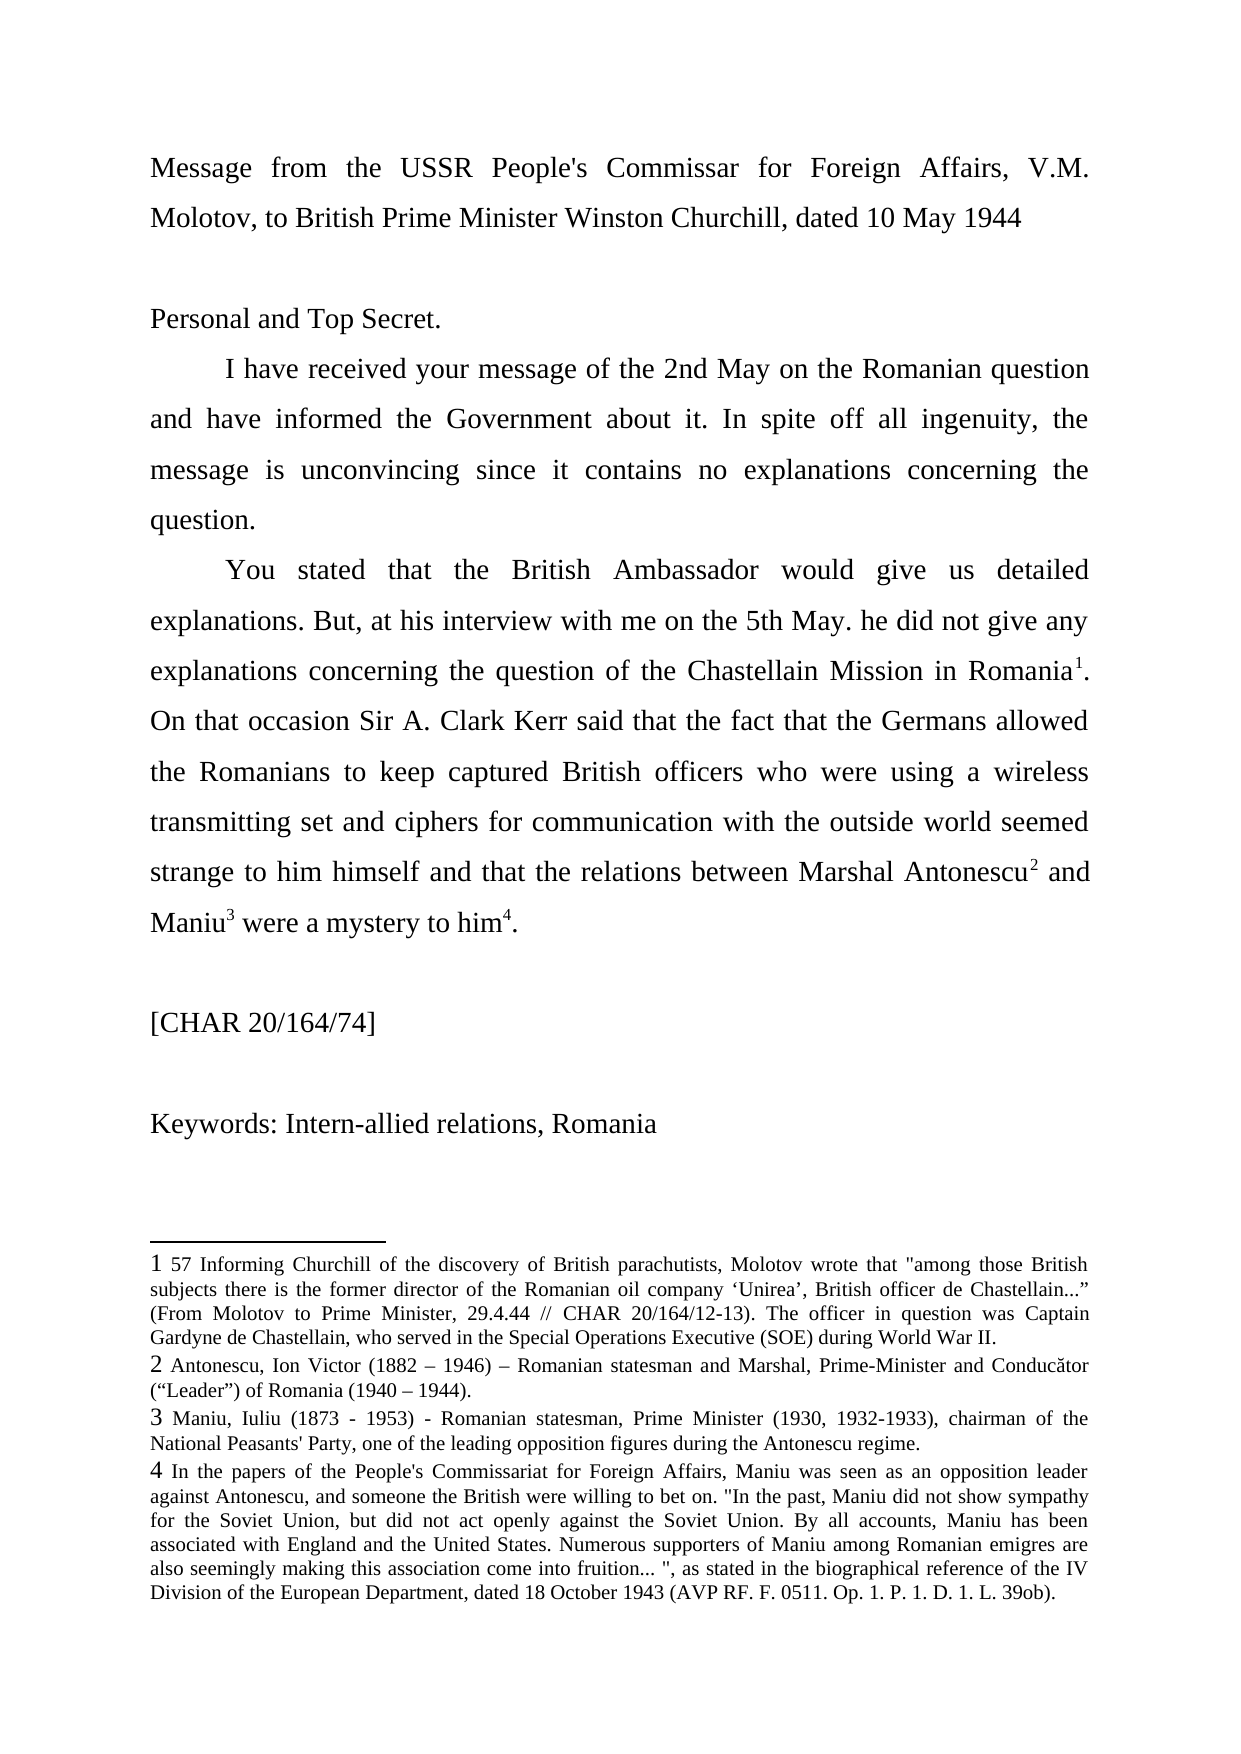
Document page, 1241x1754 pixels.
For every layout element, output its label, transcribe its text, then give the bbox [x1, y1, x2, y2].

text [CHAR 20/164/74] [150, 1005, 1090, 1039]
text I have received your message of the 2nd May on the Romanian question and have informed the Government about it. In spite off all ingenuity, the message is unconvincing since it contains no explanations concerning the question. [150, 351, 1090, 536]
text Message from the USSR People's Commissar for Foreign Affairs, V.M. Molotov, to British Prime Minister Winston Churchill, dated 10 May 1944 [150, 183, 1090, 234]
text Personal and Top Secret. [150, 301, 1090, 334]
text You stated that the British Ambassador would give us detailed explanations. But, at his interview with me on the 5th May. he did not give any explanations concerning the question of the Chastellain Mission in Romania. On that occasion Sir A. Clark Kerr said that the fact that the Germans allowed the Romanians to keep captured British officers who were using a wireless transmitting set and ciphers for communication with the outside world seemed strange to him himself and that the relations between Marshal Antonescu and Maniu were a mystery to him. [150, 552, 1090, 938]
text Keywords: Intern-allied relations, Romania [150, 1106, 1090, 1139]
